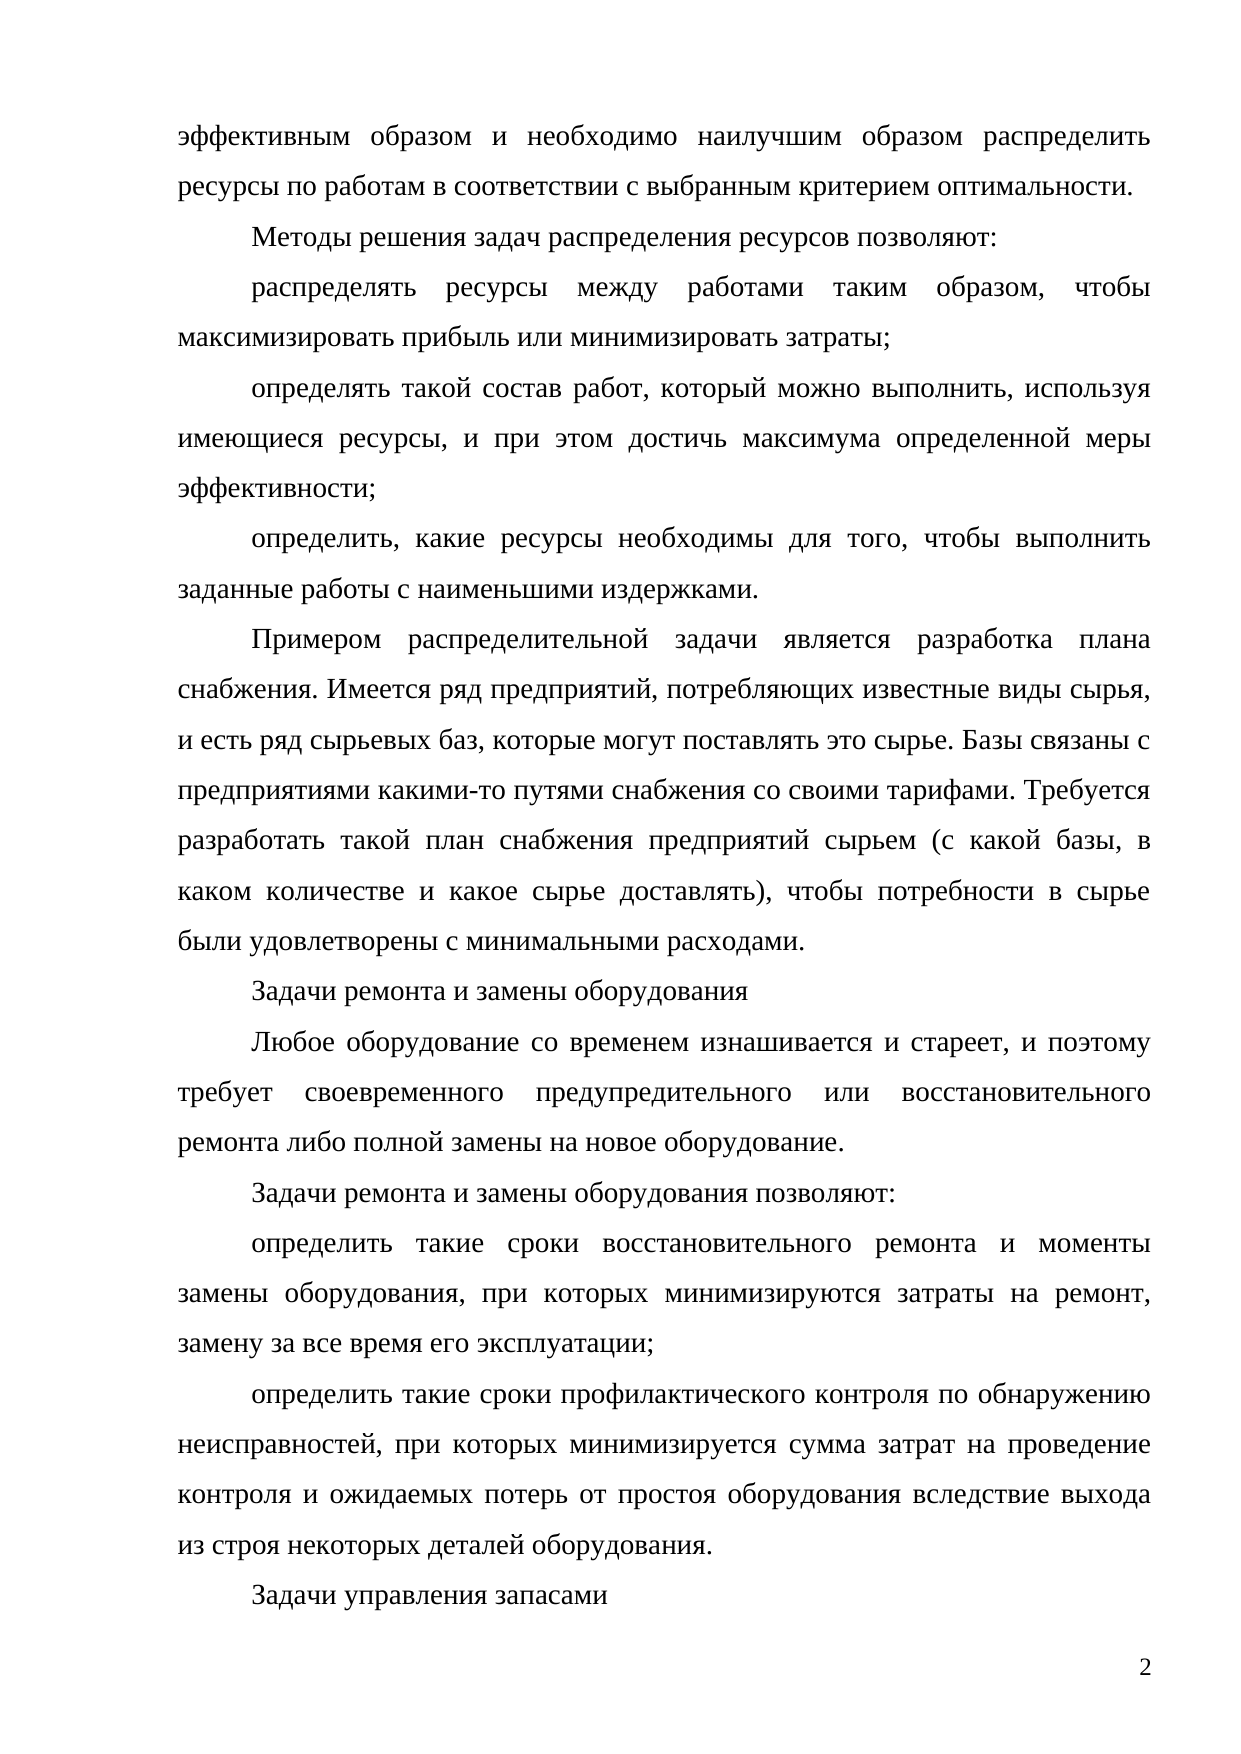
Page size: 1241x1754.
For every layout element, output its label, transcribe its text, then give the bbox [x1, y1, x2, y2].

text распределять ресурсы между работами таким образом, чтобы максимизировать прибыль или минимизировать затраты; [177, 269, 1152, 353]
text определять такой состав работ, который можно выполнить, используя имеющиеся ресурсы, и при этом достичь максимума определенной меры эффективности; [177, 370, 1152, 504]
text Задачи управления запасами [177, 1577, 1152, 1611]
text Любое оборудование со временем изнашивается и стареет, и поэтому требует своевременного предупредительного или восстановительного ремонта либо полной замены на новое оборудование. [177, 1024, 1152, 1158]
text Методы решения задач распределения ресурсов позволяют: [177, 219, 1152, 252]
text определить такие сроки восстановительного ремонта и моменты замены оборудования, при которых минимизируются затраты на ремонт, замену за все время его эксплуатации; [177, 1225, 1152, 1359]
text определить такие сроки профилактического контроля по обнаружению неисправностей, при которых минимизируется сумма затрат на проведение контроля и ожидаемых потерь от простоя оборудования вследствие выхода из строя некоторых деталей оборудования. [177, 1376, 1152, 1560]
text определить, какие ресурсы необходимы для того, чтобы выполнить заданные работы с наименьшими издержками. [177, 521, 1152, 604]
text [177, 118, 1152, 202]
text Задачи ремонта и замены оборудования позволяют: [177, 1175, 1152, 1208]
text Задачи ремонта и замены оборудования [177, 973, 1152, 1007]
text Примером распределительной задачи является разработка плана снабжения. Имеется ряд предприятий, потребляющих известные виды сырья, и есть ряд сырьевых баз, которые могут поставлять это сырье. Базы связаны с предприятиями какими-то путями снабжения со своими тарифами. Требуется разработать такой план снабжения предприятий сырьем (с какой базы, в каком количестве и какое сырье доставлять), чтобы потребности в сырье были удовлетворены с минимальными расходами. [177, 621, 1152, 957]
